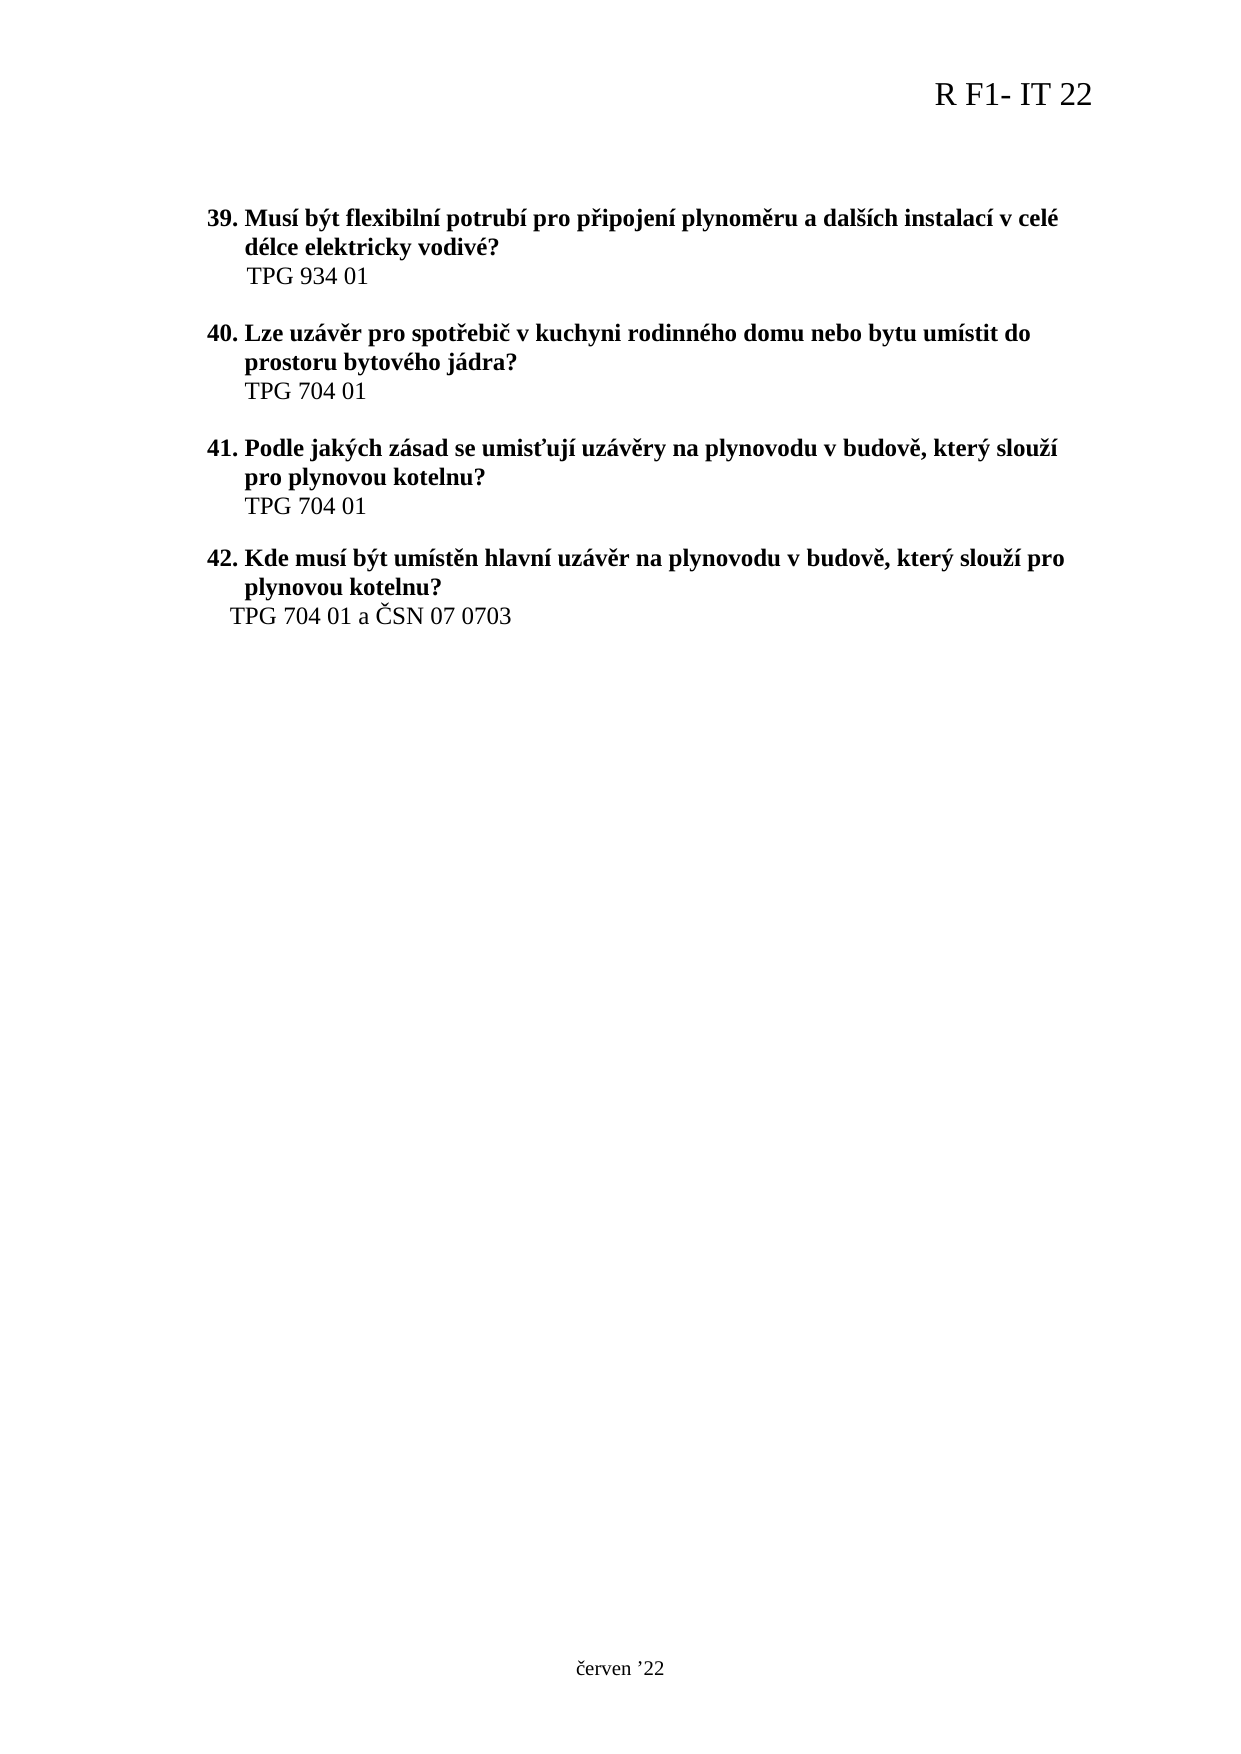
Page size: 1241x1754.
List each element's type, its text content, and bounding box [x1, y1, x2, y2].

text TPG 934 01 [207, 261, 1092, 289]
list Musí být flexibilní potrubí pro připojení plynoměru a dalších instalací v celé délce elektricky vodivé? [207, 203, 1092, 261]
text TPG 704 01 [208, 376, 1092, 404]
text TPG 704 01 [208, 491, 1092, 519]
list Lze uzávěr pro spotřebič v kuchyni rodinného domu nebo bytu umístit do prostoru bytového jádra? [207, 318, 1092, 376]
list Podle jakých zásad se umisťují uzávěry na plynovodu v budově, který slouží pro plynovou kotelnu? [207, 433, 1092, 491]
list Kde musí být umístěn hlavní uzávěr na plynovodu v budově, který slouží pro plynovou kotelnu? [207, 543, 1092, 601]
text TPG 704 01 a ČSN 07 0703 [192, 601, 1092, 630]
